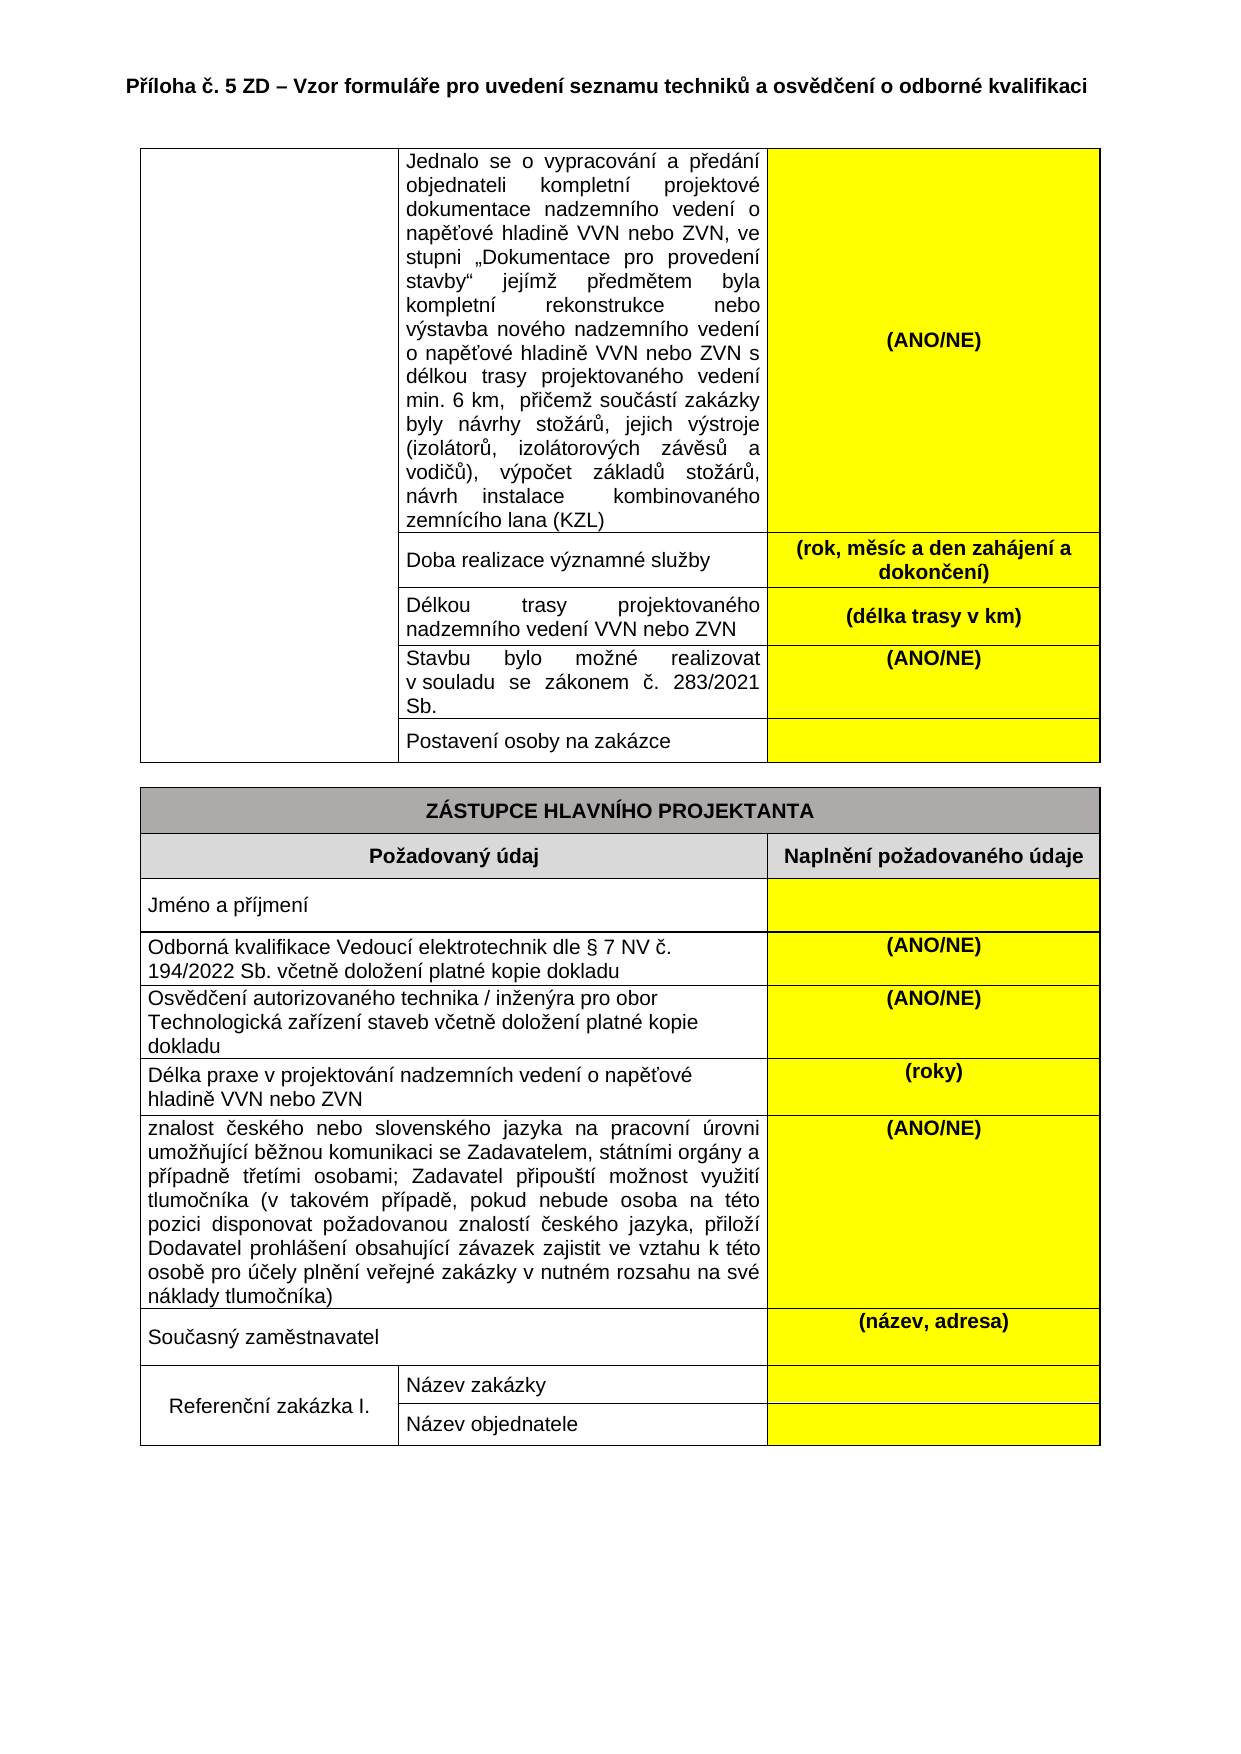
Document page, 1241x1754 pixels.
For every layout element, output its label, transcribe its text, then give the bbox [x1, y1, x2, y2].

table_cell [768, 1366, 1099, 1402]
table_cell Stavbu bylo možné realizovat v souladu se zákonem č. 283/2021 Sb. [399, 646, 767, 718]
table_cell znalost českého nebo slovenského jazyka na pracovní úrovni umožňující běžnou komunikaci se Zadavatelem, státními orgány a případně třetími osobami; Zadavatel připouští možnost využití tlumočníka (v takovém případě, pokud nebude osoba na této pozici disponovat požadovanou znalostí českého jazyka, přiloží Dodavatel prohlášení obsahující závazek zajistit ve vztahu k této osobě pro účely plnění veřejné zakázky v nutném rozsahu na své náklady tlumočníka) [141, 1116, 767, 1308]
table_cell [768, 1404, 1099, 1445]
table_cell Jednalo se o vypracování a předání objednateli kompletní projektové dokumentace nadzemního vedení o napěťové hladině VVN nebo ZVN, ve stupni „Dokumentace pro provedení stavby“ jejímž předmětem byla kompletní rekonstrukce nebo výstavba nového nadzemního vedení o napěťové hladině VVN nebo ZVN s délkou trasy projektovaného vedení min. 6 km, přičemž součástí zakázky byly návrhy stožárů, jejich výstroje (izolátorů, izolátorových závěsů a vodičů), výpočet základů stožárů, návrh instalace kombinovaného zemnícího lana (KZL) [399, 149, 767, 532]
table_cell (ANO/NE) [768, 933, 1099, 985]
table_cell [768, 719, 1099, 762]
table_cell (ANO/NE) [768, 149, 1099, 532]
table_cell Název zakázky [399, 1366, 767, 1402]
table_cell (roky) [768, 1059, 1099, 1115]
table_cell Současný zaměstnavatel [141, 1309, 767, 1365]
table_cell Délka praxe v projektování nadzemních vedení o napěťové hladině VVN nebo ZVN [141, 1059, 767, 1115]
table_cell (název, adresa) [768, 1309, 1099, 1365]
table_cell Odborná kvalifikace Vedoucí elektrotechnik dle § 7 NV č. 194/2022 Sb. včetně doložení platné kopie dokladu [141, 933, 767, 985]
table_cell Délkou trasy projektovaného nadzemního vedení VVN nebo ZVN [399, 588, 767, 645]
table_cell (ANO/NE) [768, 1116, 1099, 1308]
table_cell [768, 879, 1099, 931]
table_cell (rok, měsíc a den zahájení a dokončení) [768, 533, 1099, 587]
table_cell Naplnění požadovaného údaje [768, 834, 1099, 878]
table_cell (ANO/NE) [768, 986, 1099, 1058]
table_cell Požadovaný údaj [141, 834, 767, 878]
table_cell Název objednatele [399, 1404, 767, 1445]
table_cell Referenční zakázka I. [141, 1366, 398, 1445]
table_cell Osvědčení autorizovaného technika / inženýra pro obor Technologická zařízení staveb včetně doložení platné kopie dokladu [141, 986, 767, 1058]
table_cell (ANO/NE) [768, 646, 1099, 718]
table_cell Jméno a příjmení [141, 879, 767, 931]
table_header ZÁSTUPCE HlavníHO PROJEKTANTA [141, 788, 1099, 833]
table_cell Postavení osoby na zakázce [399, 719, 767, 762]
table_cell (délka trasy v km) [768, 588, 1099, 645]
table_cell Doba realizace významné služby [399, 533, 767, 587]
